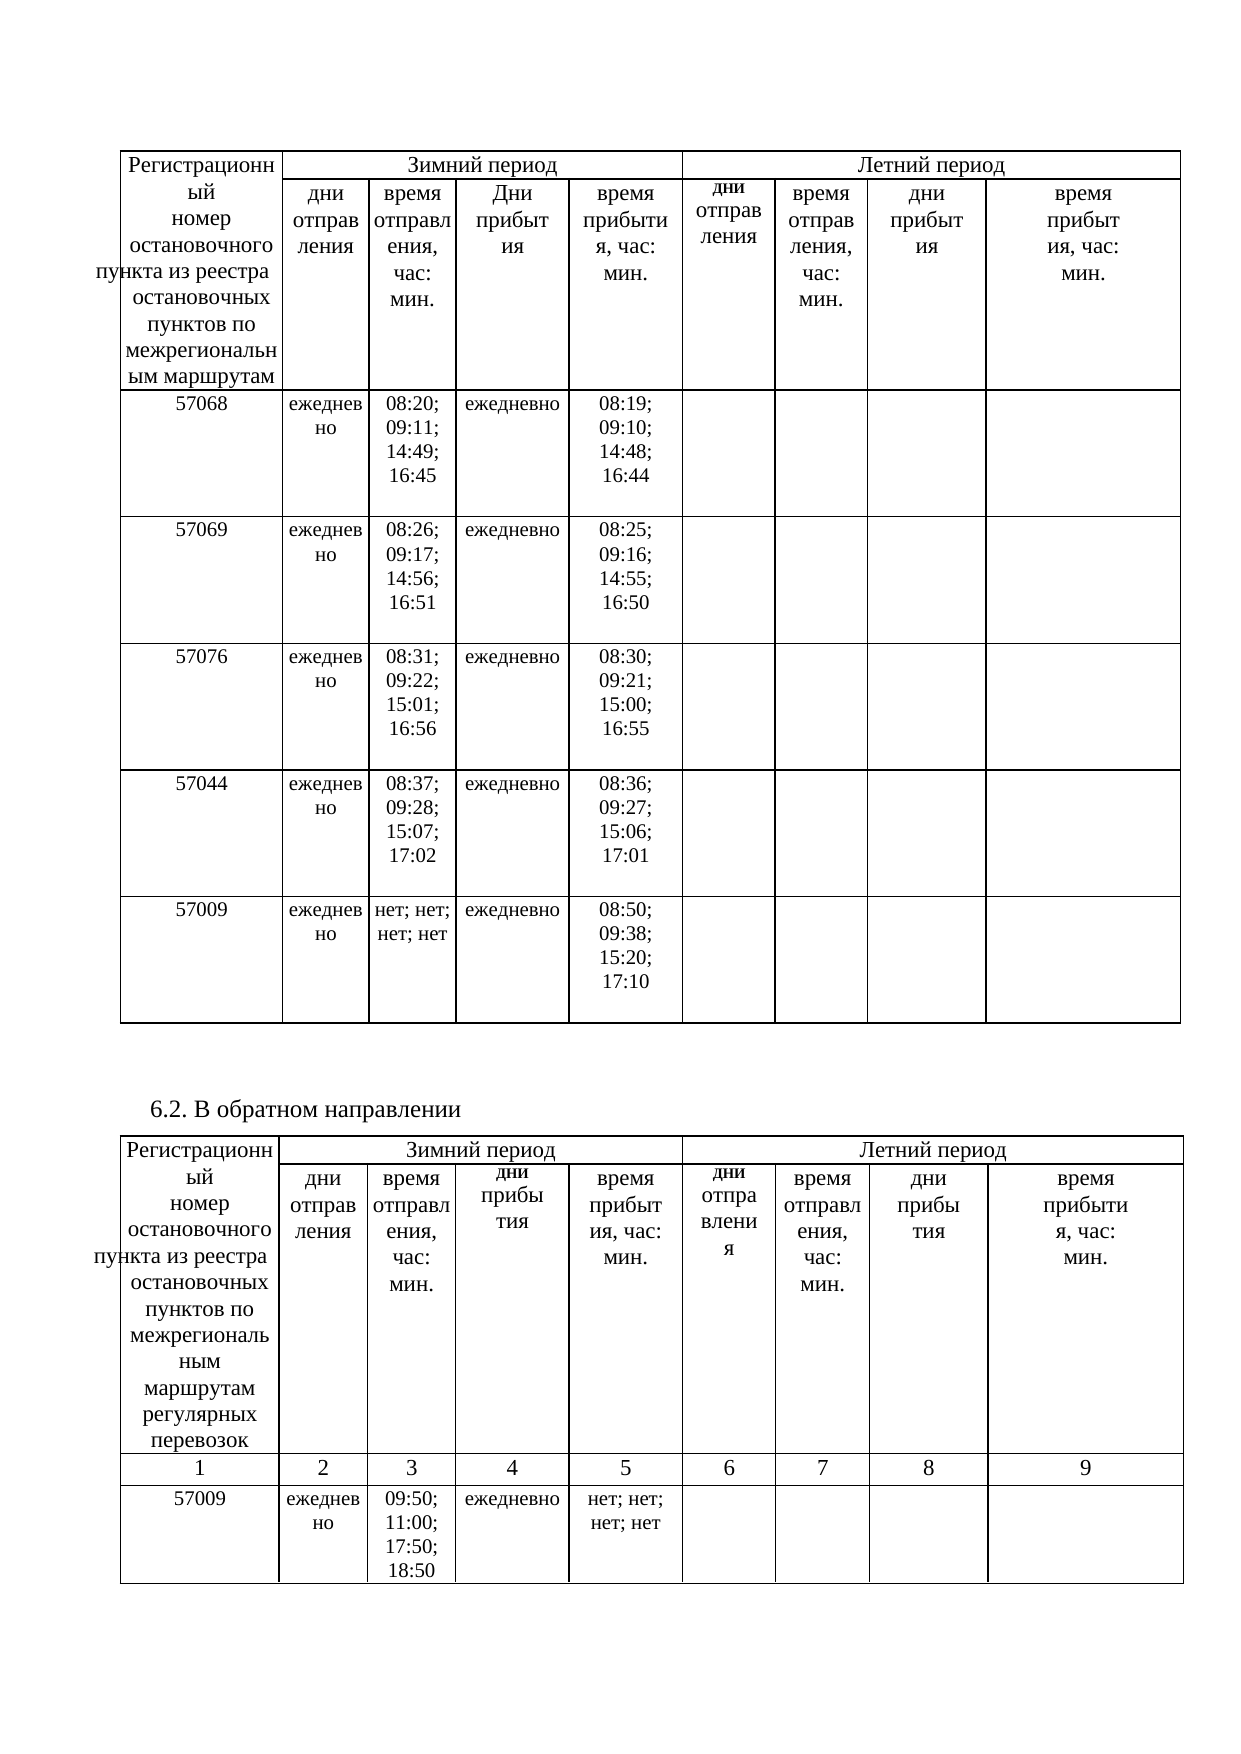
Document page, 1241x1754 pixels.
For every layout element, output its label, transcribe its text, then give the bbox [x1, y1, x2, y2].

table_cell ДНИ отправ ления [683, 180, 774, 389]
table_cell дни отправ ления [283, 180, 368, 389]
table_cell дни отправ ления [280, 1165, 367, 1453]
table_cell [868, 517, 985, 642]
table_cell [776, 897, 867, 1022]
table_cell [987, 771, 1180, 896]
table_cell [987, 897, 1180, 1022]
table_cell 3 [368, 1454, 455, 1484]
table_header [121, 1137, 278, 1453]
table_cell ежедневно [457, 897, 568, 1022]
table_cell 2 [280, 1454, 367, 1484]
table_cell дни прибыт ия [868, 180, 985, 389]
table_cell 57076 [121, 644, 282, 769]
table_cell [683, 1486, 775, 1582]
table_cell 7 [776, 1454, 869, 1484]
table_header Зимний период [280, 1137, 682, 1163]
table_cell 5 [570, 1454, 682, 1484]
table_cell [683, 391, 774, 516]
table_cell ежедневно [457, 391, 568, 516]
table_cell 9 [989, 1454, 1183, 1484]
table_cell ежедневно [283, 897, 368, 1022]
table_cell 57009 [121, 1486, 278, 1582]
table_cell 6 [683, 1454, 775, 1484]
table_cell ежедневно [283, 771, 368, 896]
table_cell время прибыт ия, час: мин. [570, 1165, 682, 1453]
table_cell 08:19; 09:10; 14:48; 16:44 [570, 391, 682, 516]
table_cell 57009 [121, 897, 282, 1022]
table_cell Дни прибыт ия [457, 180, 568, 389]
table_cell ежедневно [283, 391, 368, 516]
table_cell 08:36; 09:27; 15:06; 17:01 [570, 771, 682, 896]
text 6.2. В обратном направлении [150, 1094, 1090, 1122]
table_cell 08:26; 09:17; 14:56; 16:51 [370, 517, 455, 642]
table_cell ДНИ прибы тия [456, 1165, 568, 1453]
table_header Летний период [683, 1137, 1183, 1163]
table_cell 08:30; 09:21; 15:00; 16:55 [570, 644, 682, 769]
table_cell 08:20; 09:11; 14:49; 16:45 [370, 391, 455, 516]
table_cell [683, 771, 774, 896]
table_cell [683, 644, 774, 769]
table_cell [776, 517, 867, 642]
table_cell [987, 391, 1180, 516]
table_cell [987, 644, 1180, 769]
table_cell время отправл ения, час: мин. [368, 1165, 455, 1453]
table_cell ежедневно [283, 644, 368, 769]
table_cell нет; нет; нет; нет [370, 897, 455, 1022]
table_cell дни прибы тия [870, 1165, 987, 1453]
table_cell время отправл ения, час: мин. [776, 1165, 869, 1453]
table_cell время прибыти я, час: мин. [570, 180, 682, 389]
table_cell [683, 517, 774, 642]
table_cell [868, 391, 985, 516]
table_cell время отправ ления, час: мин. [776, 180, 867, 389]
table_header Летний период [683, 152, 1180, 178]
table_cell ежедневно [457, 771, 568, 896]
table_cell 57068 [121, 391, 282, 516]
table_cell 57044 [121, 771, 282, 896]
table_cell 57069 [121, 517, 282, 642]
table_cell [868, 644, 985, 769]
table_cell 08:31; 09:22; 15:01; 16:56 [370, 644, 455, 769]
table_cell [987, 517, 1180, 642]
table_cell время прибыти я, час: мин. [989, 1165, 1183, 1453]
table_cell ежедневно [457, 644, 568, 769]
table_header Зимний период [283, 152, 682, 178]
table_cell [989, 1486, 1183, 1582]
table_cell 09:50; 11:00; 17:50; 18:50 [368, 1486, 455, 1582]
table_cell [776, 771, 867, 896]
table_header Регистрационный номер остановочного пункта из реестра остановочных пунктов по межрегиональным маршрутам регулярных перевозок [121, 152, 282, 389]
table_cell 08:50; 09:38; 15:20; 17:10 [570, 897, 682, 1022]
table_cell [776, 1486, 869, 1582]
table_cell [868, 897, 985, 1022]
table_cell ежедневно [456, 1486, 568, 1582]
table_cell 1 [121, 1454, 278, 1484]
table_cell [683, 897, 774, 1022]
table_cell [870, 1486, 987, 1582]
table_cell ежедневно [283, 517, 368, 642]
table_cell ДНИ отпра влени я [683, 1165, 775, 1453]
table_cell 8 [870, 1454, 987, 1484]
table_cell [868, 771, 985, 896]
table_cell 4 [456, 1454, 568, 1484]
table_cell время прибыт ия, час: мин. [987, 180, 1180, 389]
table_cell ежедневно [280, 1486, 367, 1582]
table_cell нет; нет; нет; нет [570, 1486, 682, 1582]
table_cell [776, 644, 867, 769]
table_cell 08:25; 09:16; 14:55; 16:50 [570, 517, 682, 642]
table_cell [776, 391, 867, 516]
table_cell ежедневно [457, 517, 568, 642]
table_cell 08:37; 09:28; 15:07; 17:02 [370, 771, 455, 896]
table_cell время отправл ения, час: мин. [370, 180, 455, 389]
